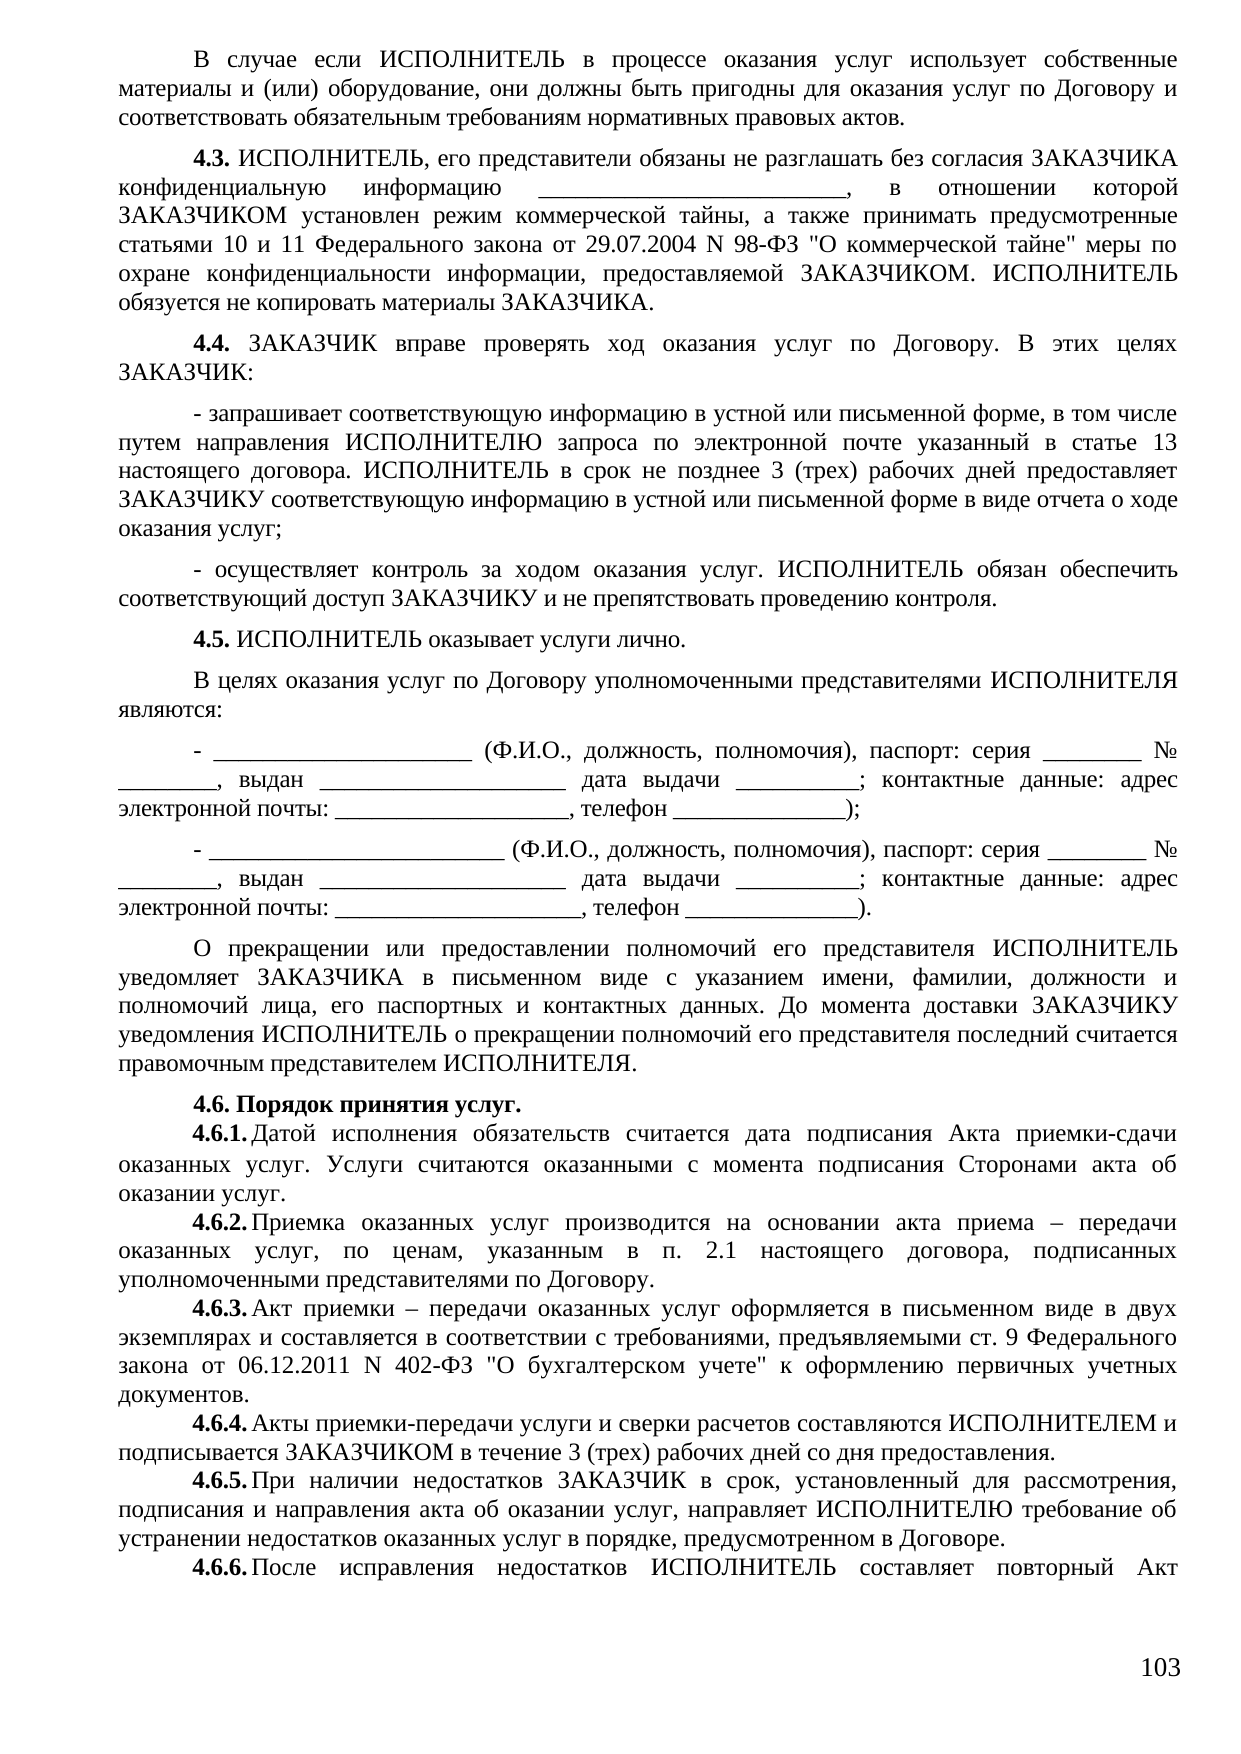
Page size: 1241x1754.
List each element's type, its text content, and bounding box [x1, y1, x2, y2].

list Датой исполнения обязательств считается дата подписания Акта приемки-сдачи оказанных услуг. Услуги считаются оказанными с момента подписания Сторонами акта об оказании услуг. [118, 1118, 1178, 1207]
list Приемка оказанных услуг производится на основании акта приема – передачи оказанных услуг, по ценам, указанным в п. 2.1 настоящего договора, подписанных уполномоченными представителями по Договору. [118, 1207, 1178, 1293]
text В случае если ИСПОЛНИТЕЛЬ в процессе оказания услуг использует собственные материалы и (или) оборудование, они должны быть пригодны для оказания услуг по Договору и соответствовать обязательным требованиям нормативных правовых актов. [118, 44, 1178, 131]
list При наличии недостатков ЗАКАЗЧИК в срок, установленный для рассмотрения, подписания и направления акта об оказании услуг, направляет ИСПОЛНИТЕЛЮ требование об устранении недостатков оказанных услуг в порядке, предусмотренном в Договоре. [118, 1465, 1178, 1552]
text 4.5. ИСПОЛНИТЕЛЬ оказывает услуги лично. [118, 624, 1178, 653]
text - осуществляет контроль за ходом оказания услуг. ИСПОЛНИТЕЛЬ обязан обеспечить соответствующий доступ ЗАКАЗЧИКУ и не препятствовать проведению контроля. [118, 554, 1178, 612]
text 4.4. ЗАКАЗЧИК вправе проверять ход оказания услуг по Договору. В этих целях ЗАКАЗЧИК: [118, 328, 1178, 386]
list Акты приемки-передачи услуги и сверки расчетов составляются ИСПОЛНИТЕЛЕМ и подписывается ЗАКАЗЧИКОМ в течение 3 (трех) рабочих дней со дня предоставления. [118, 1408, 1178, 1465]
text 4.3. ИСПОЛНИТЕЛЬ, его представители обязаны не разглашать без согласия ЗАКАЗЧИКА конфиденциальную информацию _________________________, в отношении которой ЗАКАЗЧИКОМ установлен режим коммерческой тайны, а также принимать предусмотренные статьями 10 и 11 Федерального закона от 29.07.2004 N 98-ФЗ "О коммерческой тайне" меры по охране конфиденциальности информации, предоставляемой ЗАКАЗЧИКОМ. ИСПОЛНИТЕЛЬ обязуется не копировать материалы ЗАКАЗЧИКА. [118, 143, 1178, 316]
text О прекращении или предоставлении полномочий его представителя ИСПОЛНИТЕЛЬ уведомляет ЗАКАЗЧИКА в письменном виде с указанием имени, фамилии, должности и полномочий лица, его паспортных и контактных данных. До момента доставки ЗАКАЗЧИКУ уведомления ИСПОЛНИТЕЛЬ о прекращении полномочий его представителя последний считается правомочным представителем ИСПОЛНИТЕЛЯ. [118, 933, 1178, 1077]
list Акт приемки – передачи оказанных услуг оформляется в письменном виде в двух экземплярах и составляется в соответствии с требованиями, предъявляемыми ст. 9 Федерального закона от 06.12.2011 N 402-ФЗ "О бухгалтерском учете" к оформлению первичных учетных документов. [118, 1293, 1178, 1408]
text - запрашивает соответствующую информацию в устной или письменной форме, в том числе путем направления ИСПОЛНИТЕЛЮ запроса по электронной почте указанный в статье 13 настоящего договора. ИСПОЛНИТЕЛЬ в срок не позднее 3 (трех) рабочих дней предоставляет ЗАКАЗЧИКУ соответствующую информацию в устной или письменной форме в виде отчета о ходе оказания услуг; [118, 398, 1178, 542]
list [118, 1552, 1178, 1580]
text В целях оказания услуг по Договору уполномоченными представителями ИСПОЛНИТЕЛЯ являются: [118, 666, 1178, 723]
text - ________________________ (Ф.И.О., должность, полномочия), паспорт: серия ________ № ________, выдан ____________________ дата выдачи __________; контактные данные: адрес электронной почты: ____________________, телефон ______________). [118, 834, 1178, 921]
text - _____________________ (Ф.И.О., должность, полномочия), паспорт: серия ________ № ________, выдан ____________________ дата выдачи __________; контактные данные: адрес электронной почты: ___________________, телефон ______________); [118, 736, 1178, 822]
text 4.6. Порядок принятия услуг. [118, 1089, 1178, 1118]
